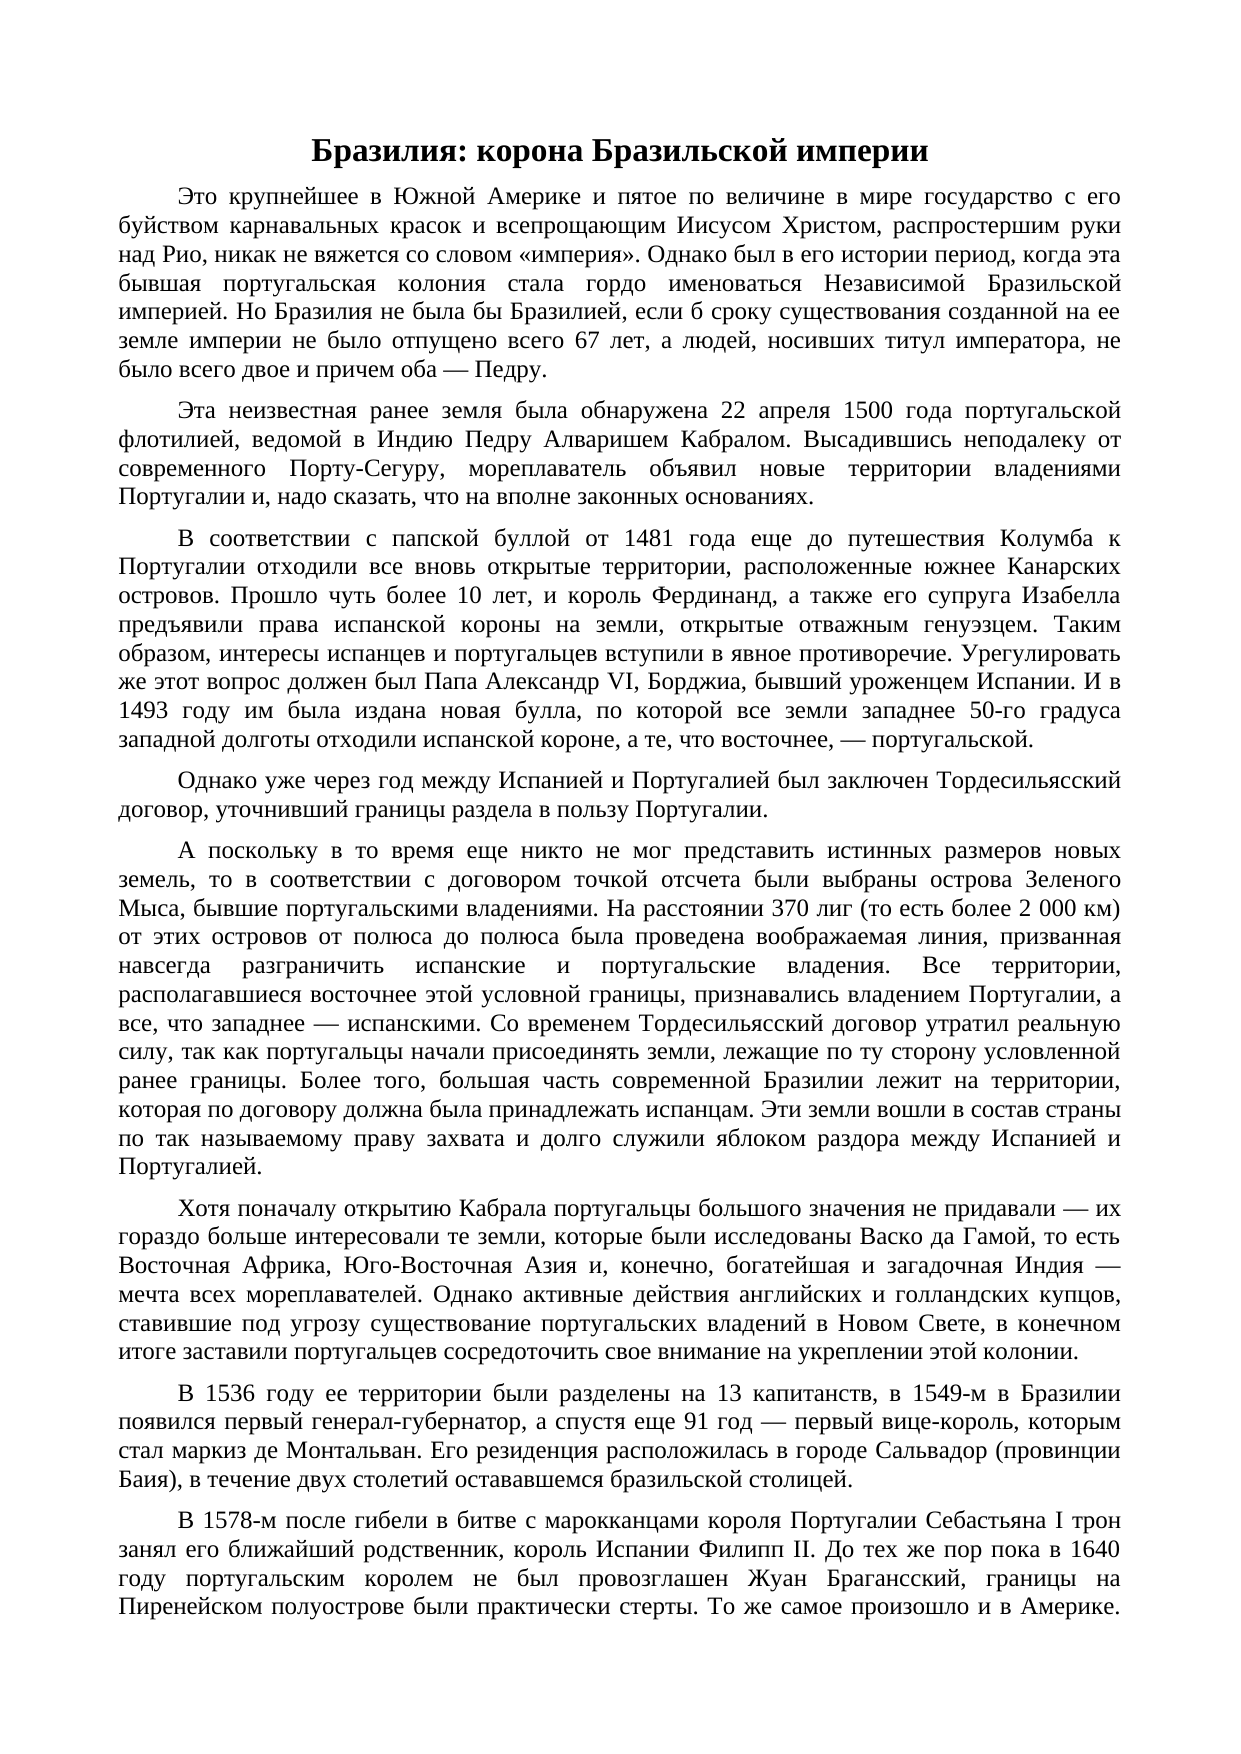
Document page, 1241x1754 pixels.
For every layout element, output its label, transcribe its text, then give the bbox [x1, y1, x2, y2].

text Эта неизвестная ранее земля была обнаружена 22 апреля 1500 года португальской флотилией, ведомой в Индию Педру Алваришем Кабралом. Высадившись неподалеку от современного Порту-Сегуру, мореплаватель объявил новые территории владениями Португалии и, надо сказать, что на вполне законных основаниях. [118, 395, 1122, 510]
text В 1536 году ее территории были разделены на 13 капитанств, в 1549-м в Бразилии появился первый генерал-губернатор, а спустя еще 91 год — первый вице-король, которым стал маркиз де Монтальван. Его резиденция расположилась в городе Сальвадор (провинции Баия), в течение двух столетий остававшемся бразильской столицей. [118, 1378, 1122, 1493]
text Хотя поначалу открытию Кабрала португальцы большого значения не придавали — их гораздо больше интересовали те земли, которые были исследованы Васко да Гамой, то есть Восточная Африка, Юго-Восточная Азия и, конечно, богатейшая и загадочная Индия — мечта всех мореплавателей. Однако активные действия английских и голландских купцов, ставившие под угрозу существование португальских владений в Новом Свете, в конечном итоге заставили португальцев сосредоточить свое внимание на укреплении этой колонии. [118, 1193, 1122, 1365]
text Это крупнейшее в Южной Америке и пятое по величине в мире государство с его буйством карнавальных красок и всепрощающим Иисусом Христом, распростершим руки над Рио, никак не вяжется со словом «империя». Однако был в его истории период, когда эта бывшая португальская колония стала гордо именоваться Независимой Бразильской империей. Но Бразилия не была бы Бразилией, если б сроку существования созданной на ее земле империи не было отпущено всего 67 лет, а людей, носивших титул императора, не было всего двое и причем оба — Педру. [118, 181, 1122, 383]
text А поскольку в то время еще никто не мог представить истинных размеров новых земель, то в соответствии с договором точкой отсчета были выбраны острова Зеленого Мыса, бывшие португальскими владениями. На расстоянии 370 лиг (то есть более 2 000 км) от этих островов от полюса до полюса была проведена воображаемая линия, призванная навсегда разграничить испанские и португальские владения. Все территории, располагавшиеся восточнее этой условной границы, признавались владением Португалии, а все, что западнее — испанскими. Со временем Тордесильясский договор утратил реальную силу, так как португальцы начали присоединять земли, лежащие по ту сторону условленной ранее границы. Более того, большая часть современной Бразилии лежит на территории, которая по договору должна была принадлежать испанцам. Эти земли вошли в состав страны по так называемому праву захвата и долго служили яблоком раздора между Испанией и Португалией. [118, 835, 1122, 1180]
text В соответствии с папской буллой от 1481 года еще до путешествия Колумба к Португалии отходили все вновь открытые территории, расположенные южнее Канарских островов. Прошло чуть более 10 лет, и король Фердинанд, а также его супруга Изабелла предъявили права испанской короны на земли, открытые отважным генуэзцем. Таким образом, интересы испанцев и португальцев вступили в явное противоречие. Урегулировать же этот вопрос должен был Папа Александр VI, Борджиа, бывший уроженцем Испании. И в 1493 году им была издана новая булла, по которой все земли западнее 50-го градуса западной долготы отходили испанской короне, а те, что восточнее, — португальской. [118, 523, 1122, 753]
text Бразилия: корона Бразильской империи [118, 131, 1122, 169]
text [118, 1505, 1122, 1620]
text Однако уже через год между Испанией и Португалией был заключен Тордесильясский договор, уточнивший границы раздела в пользу Португалии. [118, 765, 1122, 823]
